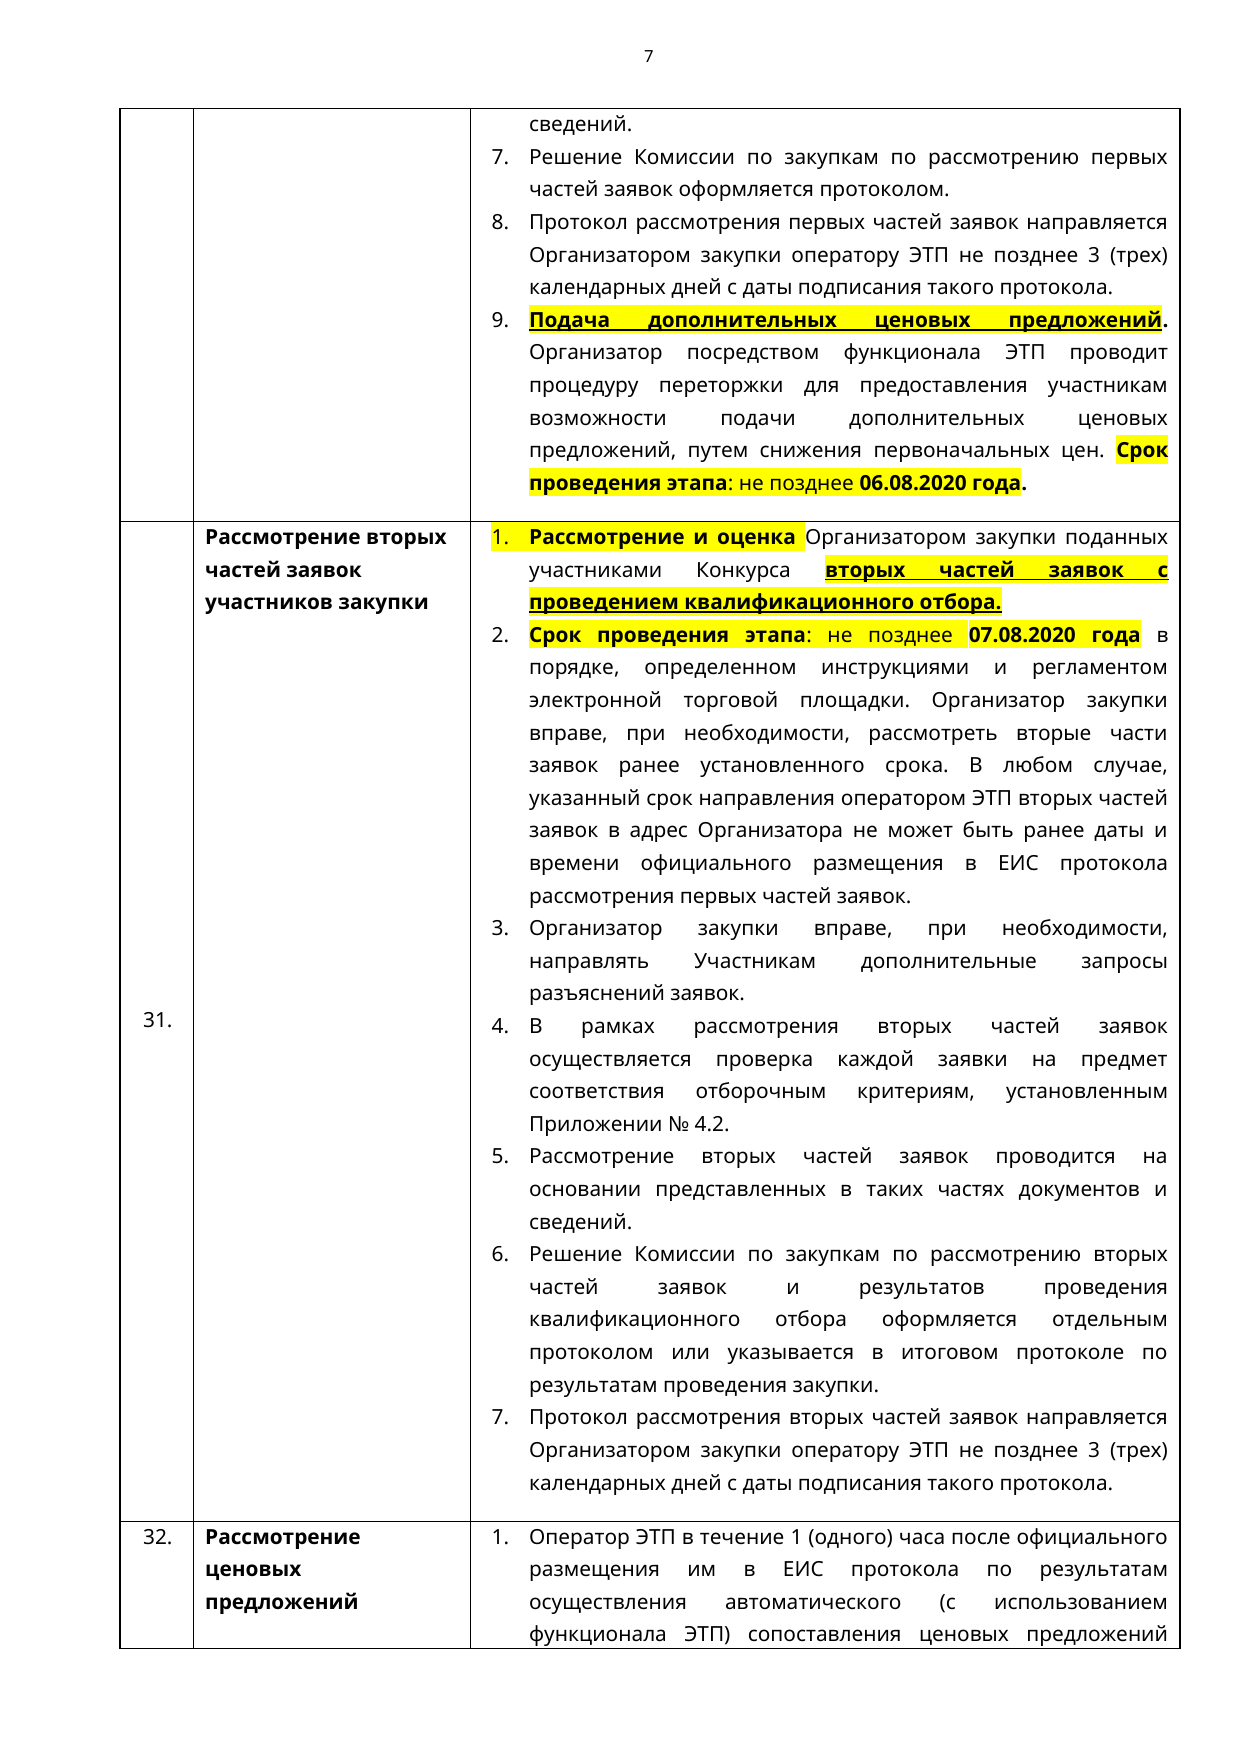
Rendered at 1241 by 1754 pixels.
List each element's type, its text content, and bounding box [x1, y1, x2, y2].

table_cell Рассмотрение и оценка Организатором закупки поданных участниками Конкурса вторых частей заявок с проведением квалификационного отбора. Срок проведения этапа: не позднее 07.08.2020 года в порядке, определенном инструкциями и регламентом электронной торговой площадки. Организатор закупки вправе, при необходимости, рассмотреть вторые части заявок ранее установленного срока. В любом случае, указанный срок направления оператором ЭТП вторых частей заявок в адрес Организатора не может быть ранее даты и времени официального размещения в ЕИС протокола рассмотрения первых частей заявок. Организатор закупки вправе, при необходимости, направлять Участникам дополнительные запросы разъяснений заявок. В рамках рассмотрения вторых частей заявок осуществляется проверка каждой заявки на предмет соответствия отборочным критериям, установленным Приложении № 4.2. Рассмотрение вторых частей заявок проводится на основании представленных в таких частях документов и сведений. Решение Комиссии по закупкам по рассмотрению вторых частей заявок и результатов проведения квалификационного отбора оформляется отдельным протоколом или указывается в итоговом протоколе по результатам проведения закупки. Протокол рассмотрения вторых частей заявок направляется Организатором закупки оператору ЭТП не позднее 3 (трех) календарных дней с даты подписания такого протокола. [471, 522, 1179, 1521]
table_cell Рассмотрение вторых частей заявок участников закупки [194, 522, 470, 1521]
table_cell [194, 109, 470, 521]
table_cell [194, 1522, 470, 1648]
table_cell [121, 522, 193, 1521]
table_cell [471, 109, 1179, 521]
table_cell [121, 1522, 193, 1648]
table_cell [471, 1522, 1179, 1648]
table_cell [121, 109, 193, 521]
